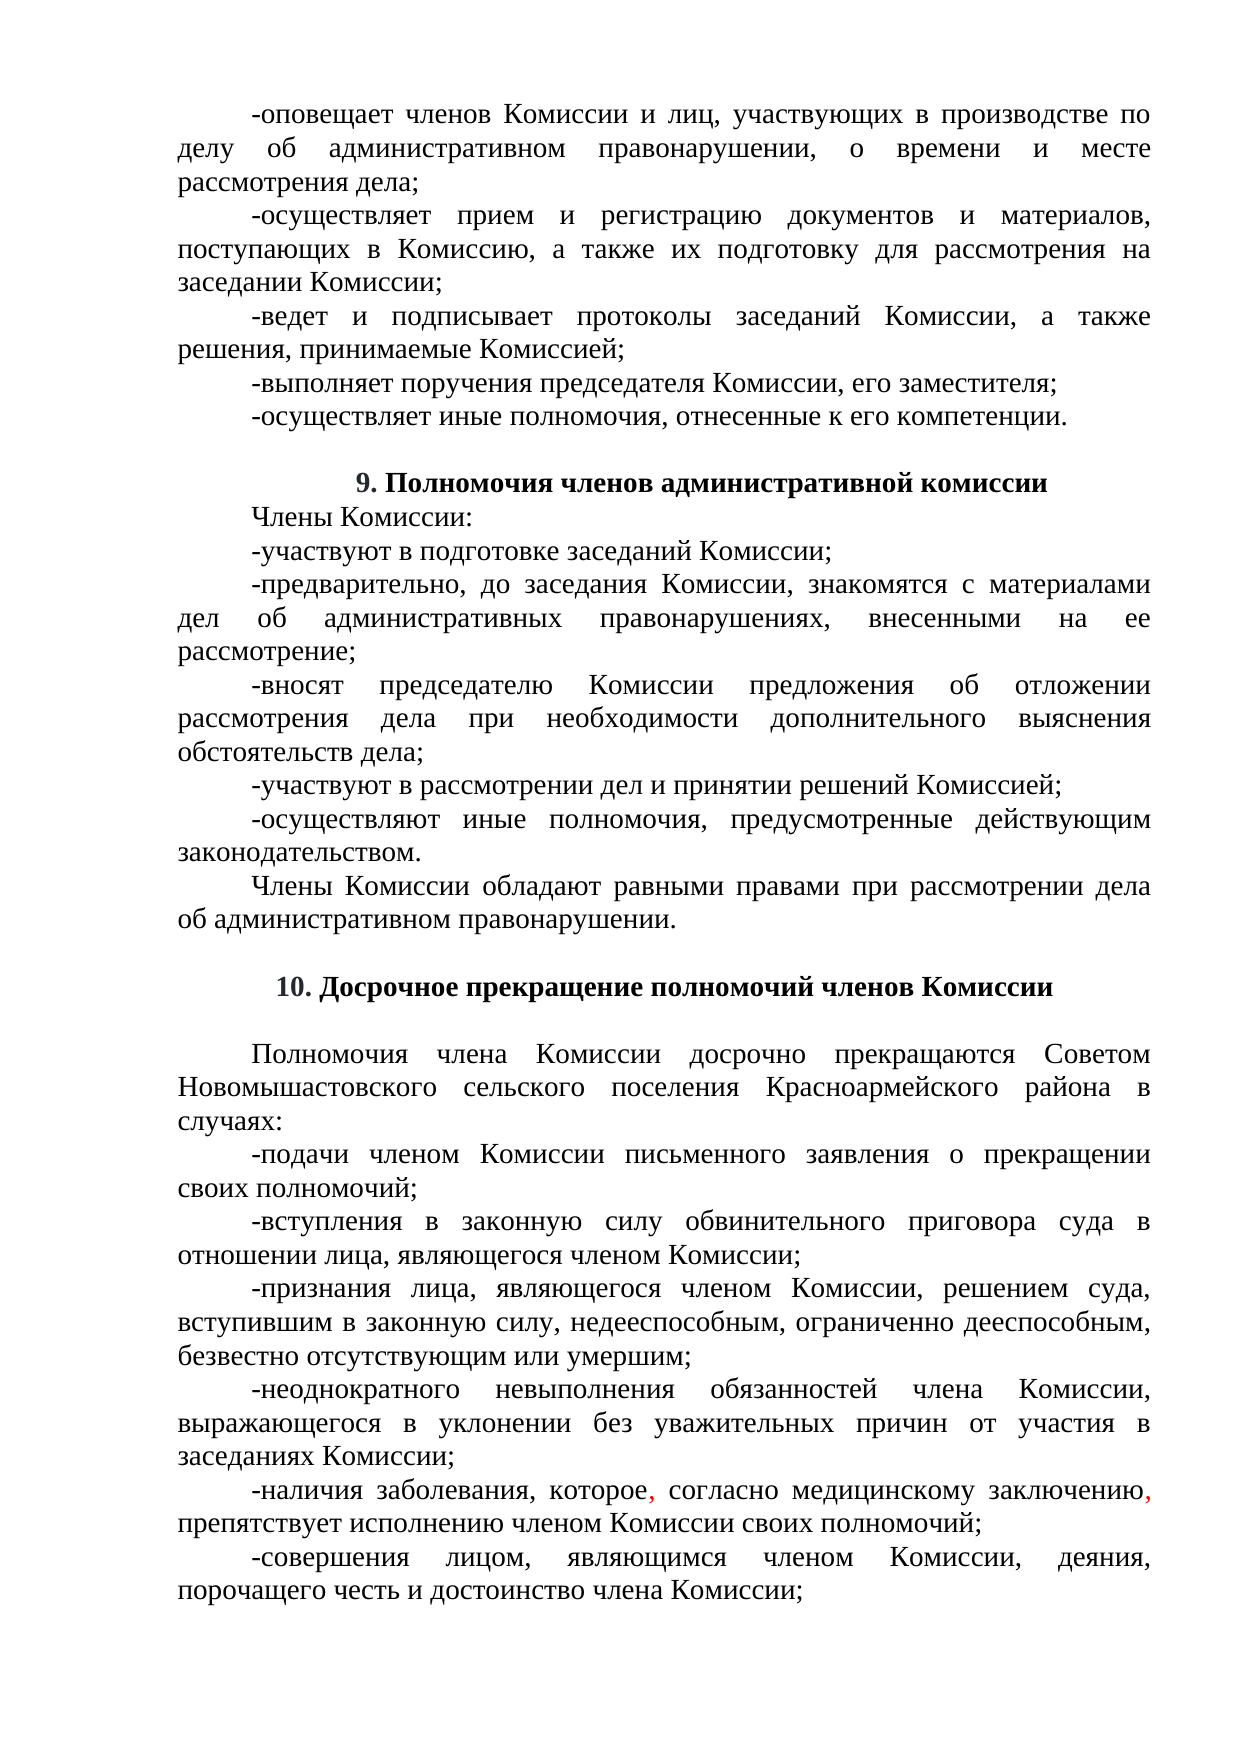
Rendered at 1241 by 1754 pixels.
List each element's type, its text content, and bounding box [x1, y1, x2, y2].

text -предварительно, до заседания Комиссии, знакомятся с материалами дел об административных правонарушениях, внесенными на ее рассмотрение; [177, 566, 1152, 667]
text -осуществляют иные полномочия, предусмотренные действующим законодательством. [177, 801, 1152, 868]
text -ведет и подписывает протоколы заседаний Комиссии, а также решения, принимаемые Комиссией; [177, 298, 1152, 365]
text -подачи членом Комиссии письменного заявления о прекращении своих полномочий; [177, 1136, 1152, 1203]
text Полномочия члена Комиссии досрочно прекращаются Советом Новомышастовского сельского поселения Красноармейского района в случаях: [177, 1036, 1152, 1136]
text Члены Комиссии: [177, 499, 1152, 533]
text -вносят председателю Комиссии предложения об отложении рассмотрения дела при необходимости дополнительного выяснения обстоятельств дела; [177, 667, 1152, 767]
text -наличия заболевания, которое, согласно медицинскому заключению, препятствует исполнению членом Комиссии своих полномочий; [177, 1472, 1152, 1539]
text -неоднократного невыполнения обязанностей члена Комиссии, выражающегося в уклонении без уважительных причин от участия в заседаниях Комиссии; [177, 1371, 1152, 1472]
text -вступления в законную силу обвинительного приговора суда в отношении лица, являющегося членом Комиссии; [177, 1203, 1152, 1271]
text Члены Комиссии обладают равными правами при рассмотрении дела об административном правонарушении. [177, 868, 1152, 935]
text -оповещает членов Комиссии и лиц, участвующих в производстве по делу об административном правонарушении, о времени и месте рассмотрения дела; [177, 97, 1152, 197]
text -признания лица, являющегося членом Комиссии, решением суда, вступившим в законную силу, недееспособным, ограниченно дееспособным, безвестно отсутствующим или умершим; [177, 1271, 1152, 1371]
text -участвуют в подготовке заседаний Комиссии; [177, 533, 1152, 566]
text -совершения лицом, являющимся членом Комиссии, деяния, порочащего честь и достоинство члена Комиссии; [177, 1539, 1152, 1606]
text -осуществляет прием и регистрацию документов и материалов, поступающих в Комиссию, а также их подготовку для рассмотрения на заседании Комиссии; [177, 197, 1152, 298]
text 9. Полномочия членов административной комиссии [252, 466, 1152, 499]
text -выполняет поручения председателя Комиссии, его заместителя; [177, 365, 1152, 398]
text -участвуют в рассмотрении дел и принятии решений Комиссией; [177, 767, 1152, 801]
text -осуществляет иные полномочия, отнесенные к его компетенции. [177, 398, 1152, 432]
text 10. Досрочное прекращение полномочий членов Комиссии [177, 969, 1152, 1002]
